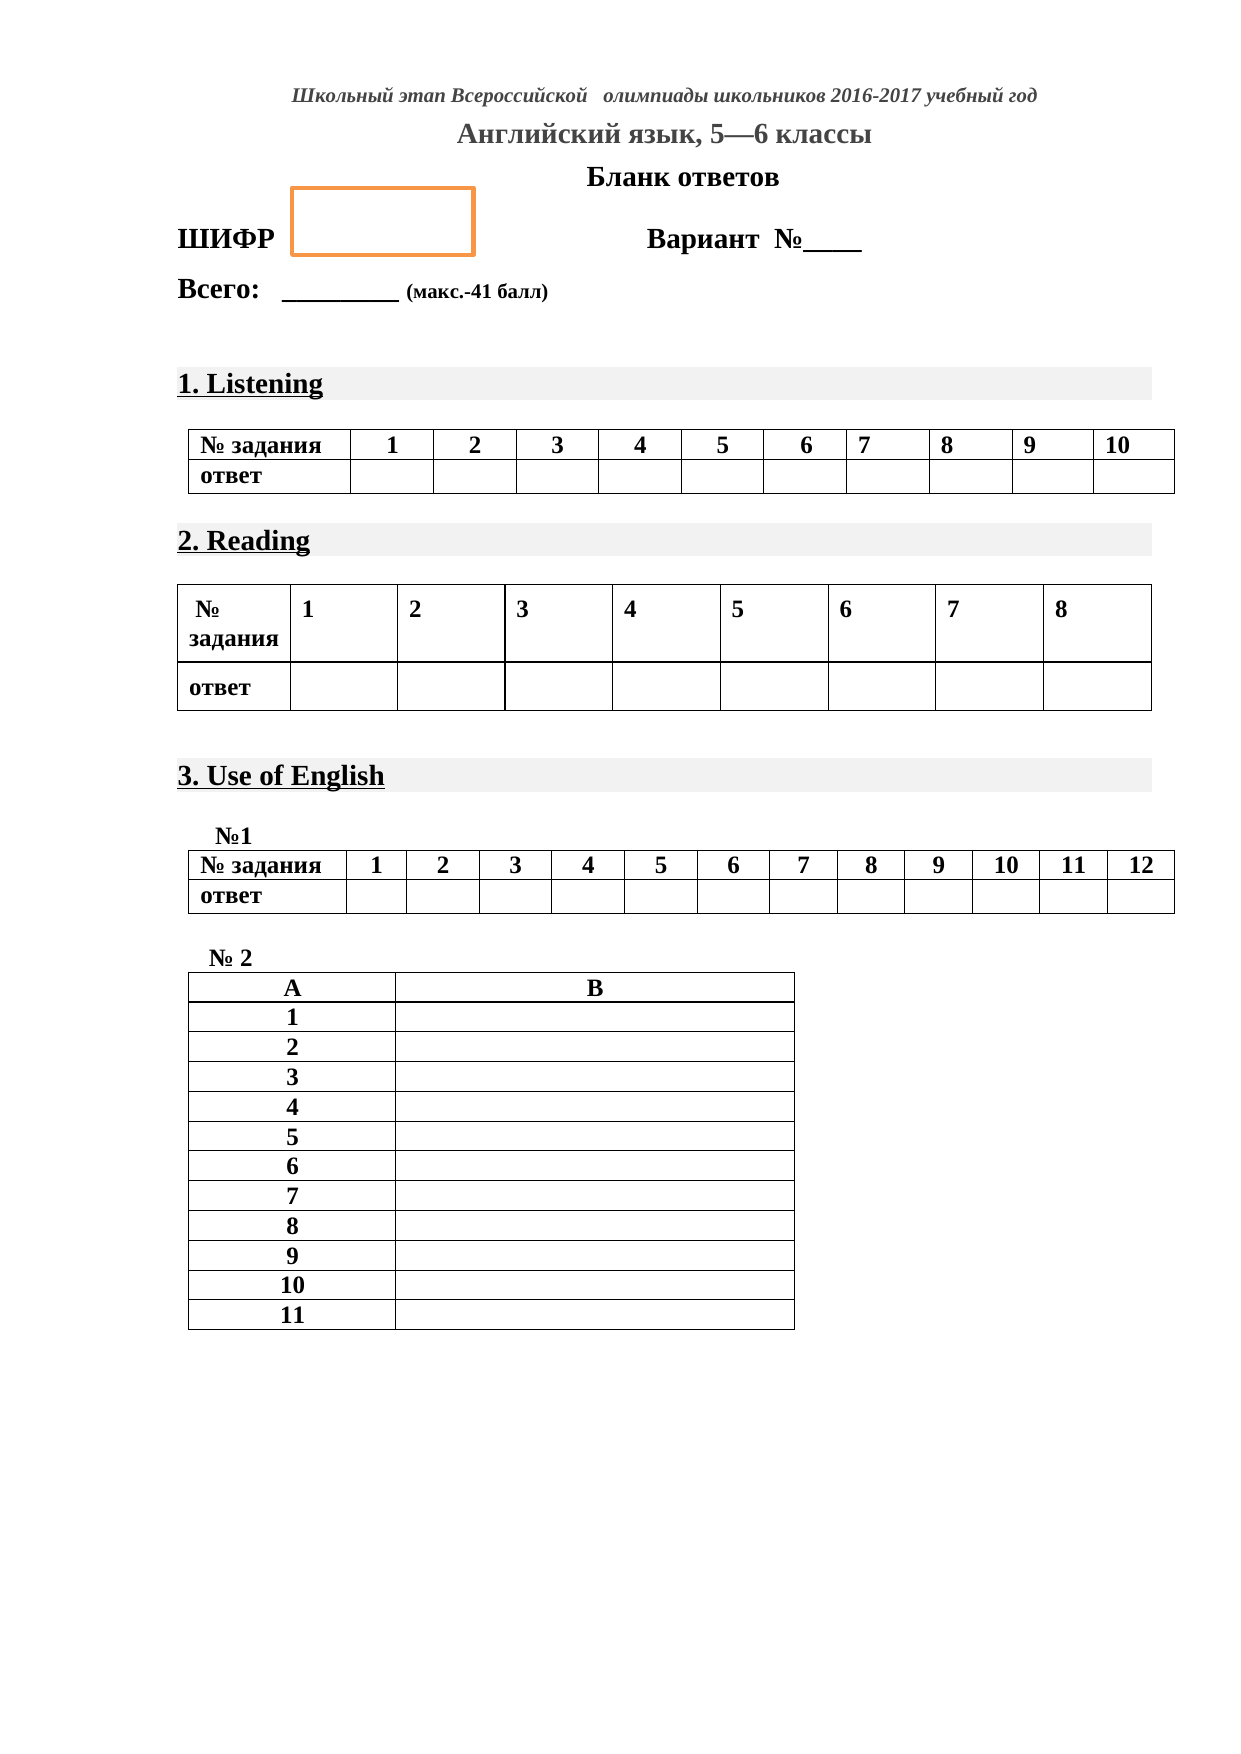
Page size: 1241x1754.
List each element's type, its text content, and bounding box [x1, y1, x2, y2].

text ШИФР Вариант №____ [476, 221, 1152, 255]
table_cell [698, 880, 769, 913]
table_cell [936, 663, 1043, 710]
table_cell [930, 460, 1012, 493]
table_header 7 [936, 585, 1043, 661]
table_cell ответ [189, 460, 350, 493]
table_cell [613, 663, 720, 710]
table_cell [599, 460, 681, 493]
table_cell [396, 1181, 794, 1210]
table_cell [552, 880, 624, 913]
table_cell [398, 663, 504, 710]
table_cell [506, 663, 612, 710]
table_cell [770, 880, 837, 913]
table_cell [351, 460, 433, 493]
table_cell [829, 663, 935, 710]
table_cell [396, 1241, 794, 1269]
table_cell 11 [189, 1300, 395, 1329]
table_header 10 [973, 851, 1039, 879]
text № 2 [177, 943, 1152, 972]
table_cell 1 [189, 1003, 395, 1031]
table_header № задания [189, 851, 346, 879]
table_header 10 [1094, 430, 1174, 459]
table_cell [764, 460, 846, 493]
table_header 6 [764, 430, 846, 459]
table_cell [1013, 460, 1093, 493]
table_cell 4 [189, 1092, 395, 1121]
table_header 3 [480, 851, 551, 879]
table_cell [396, 1003, 794, 1031]
table_cell [396, 1211, 794, 1240]
table_header 7 [847, 430, 929, 459]
text Всего: ________ (макс.-41 балл) [177, 271, 1152, 305]
table_cell [396, 1122, 794, 1150]
table_header B [396, 973, 794, 1001]
table_header 6 [698, 851, 769, 879]
text 2. Reading [177, 523, 1152, 556]
text ШИФР Вариант №____ [177, 221, 290, 255]
table_cell 7 [189, 1181, 395, 1210]
table_cell [396, 1300, 794, 1329]
table_cell 2 [189, 1032, 395, 1061]
table_header 6 [829, 585, 935, 661]
table_cell 5 [189, 1122, 395, 1150]
table_cell [396, 1271, 794, 1299]
text Бланк ответов [215, 159, 1152, 193]
table_header 5 [625, 851, 697, 879]
table_header 8 [930, 430, 1012, 459]
table_header 8 [838, 851, 904, 879]
text 1. Listening [177, 367, 1152, 400]
table_header 7 [770, 851, 837, 879]
table_cell ответ [189, 880, 346, 913]
table_header 11 [1040, 851, 1107, 879]
table_header 2 [398, 585, 504, 661]
table_cell [1044, 663, 1151, 710]
table_cell [905, 880, 972, 913]
table_cell 10 [189, 1271, 395, 1299]
text Школьный этап Всероссийской олимпиады школьников 2016-2017 учебный год [177, 83, 1152, 107]
table_cell ответ [178, 663, 290, 710]
text №1 [177, 821, 1152, 849]
table_header 1 [291, 585, 397, 661]
table_header 8 [1044, 585, 1151, 661]
table_cell [517, 460, 598, 493]
table_header 3 [517, 430, 598, 459]
table_header 1 [347, 851, 406, 879]
table_cell [407, 880, 479, 913]
table_header 2 [434, 430, 516, 459]
table_header 4 [552, 851, 624, 879]
table_cell 3 [189, 1062, 395, 1091]
table_header 4 [613, 585, 720, 661]
table_cell [1094, 460, 1174, 493]
table_cell [396, 1092, 794, 1121]
table_cell 8 [189, 1211, 395, 1240]
table_cell [434, 460, 516, 493]
table_cell [838, 880, 904, 913]
table_cell [1040, 880, 1107, 913]
table_header 5 [682, 430, 763, 459]
table_header 9 [1013, 430, 1093, 459]
table_cell [973, 880, 1039, 913]
table_cell [721, 663, 828, 710]
table_header № задания [189, 430, 350, 459]
table_header 9 [905, 851, 972, 879]
table_header 5 [721, 585, 828, 661]
table_cell 6 [189, 1151, 395, 1180]
table_cell [396, 1062, 794, 1091]
table_header 3 [506, 585, 612, 661]
table_cell [480, 880, 551, 913]
table_header 12 [1108, 851, 1174, 879]
text 3. Use of English [177, 758, 1152, 792]
table_cell [396, 1151, 794, 1180]
table_cell [291, 663, 397, 710]
table_header 2 [407, 851, 479, 879]
table_cell [1108, 880, 1174, 913]
table_cell [347, 880, 406, 913]
table_header A [189, 973, 395, 1001]
table_cell [682, 460, 763, 493]
table_header 4 [599, 430, 681, 459]
table_cell [396, 1032, 794, 1061]
table_header № задания [178, 585, 290, 661]
table_cell [847, 460, 929, 493]
table_header 1 [351, 430, 433, 459]
table_cell [625, 880, 697, 913]
table_cell 9 [189, 1241, 395, 1269]
text Английский язык, 5—6 классы [177, 117, 1152, 150]
